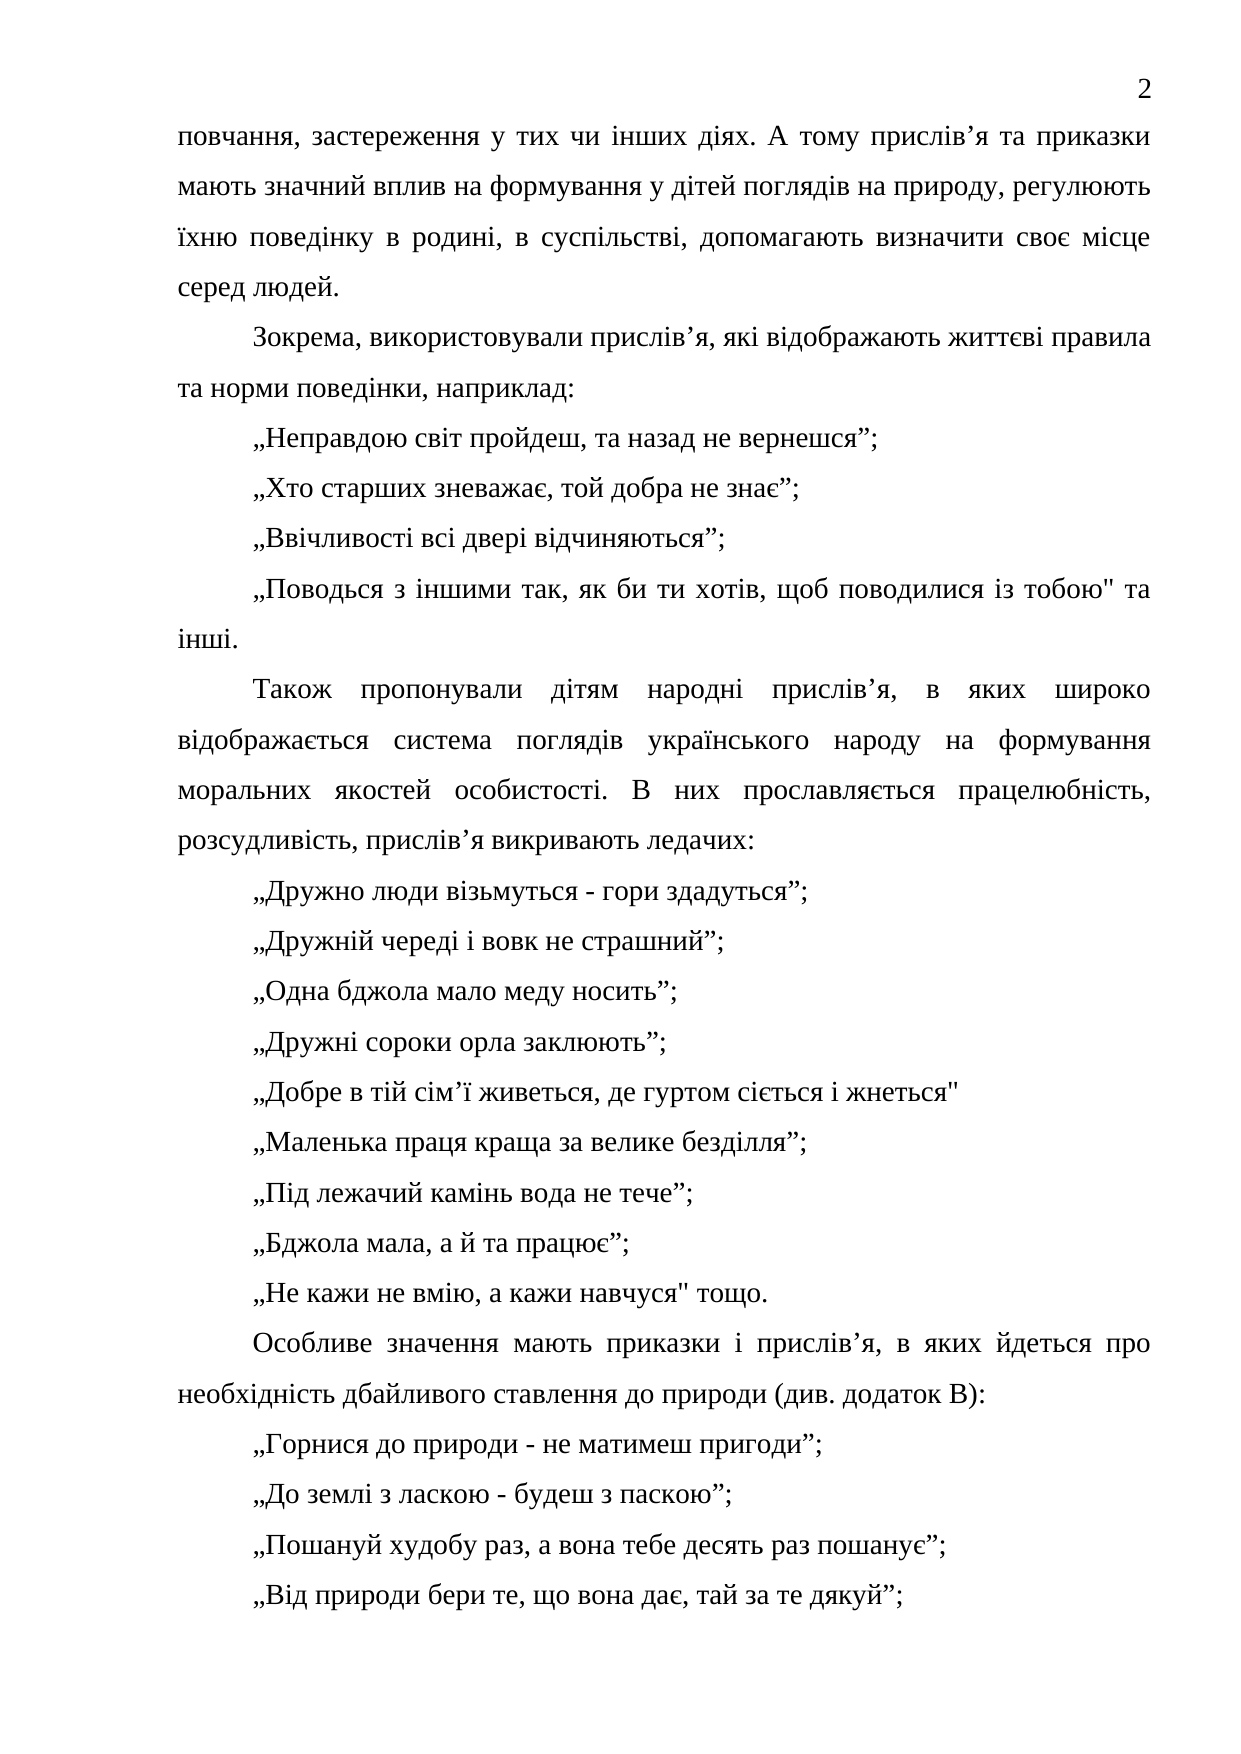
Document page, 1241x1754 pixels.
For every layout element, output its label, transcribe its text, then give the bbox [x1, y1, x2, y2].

text „Не кажи не вмію, а кажи навчуся" тощо. [177, 1275, 1152, 1309]
text „Неправдою світ пройдеш, та назад не вернешся”; [177, 420, 1152, 453]
text „Від природи бери те, що вона дає, тай за те дякуй”; [177, 1577, 1152, 1611]
text „До землі з ласкою - будеш з паскою”; [177, 1477, 1152, 1510]
text „Під лежачий камінь вода не тече”; [177, 1175, 1152, 1208]
text „Ввічливості всі двері відчиняються”; [177, 521, 1152, 554]
text „Хто старших зневажає, той добра не знає”; [177, 470, 1152, 504]
text „Добре в тій сім’ї живеться, де гуртом сіється і жнеться" [177, 1074, 1152, 1108]
text „Дружні сороки орла заклюють”; [177, 1024, 1152, 1057]
text „Пошануй худобу раз, а вона тебе десять раз пошанує”; [177, 1527, 1152, 1560]
text Особливе значення мають приказки і прислів’я, в яких йдеться про необхідність дбайливого ставлення до природи (див. додаток В): [177, 1326, 1152, 1409]
text „Поводься з іншими так, як би ти хотів, щоб поводилися із тобою" та інші. [177, 571, 1152, 655]
text Зокрема, використовували прислів’я, які відображають життєві правила та норми поведінки, наприклад: [177, 319, 1152, 403]
text „Маленька праця краща за велике безділля”; [177, 1124, 1152, 1158]
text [177, 118, 1152, 303]
text Також пропонували дітям народні прислів’я, в яких широко відображається система поглядів українського народу на формування моральних якостей особистості. В них прославляється працелюбність, розсудливість, прислів’я викривають ледачих: [177, 672, 1152, 856]
text „Одна бджола мало меду носить”; [177, 973, 1152, 1007]
text „Горнися до природи - не матимеш пригоди”; [177, 1426, 1152, 1460]
text „Бджола мала, а й та працює”; [177, 1225, 1152, 1258]
text „Дружній череді і вовк не страшний”; [177, 923, 1152, 957]
text „Дружно люди візьмуться - гори здадуться”; [177, 873, 1152, 906]
